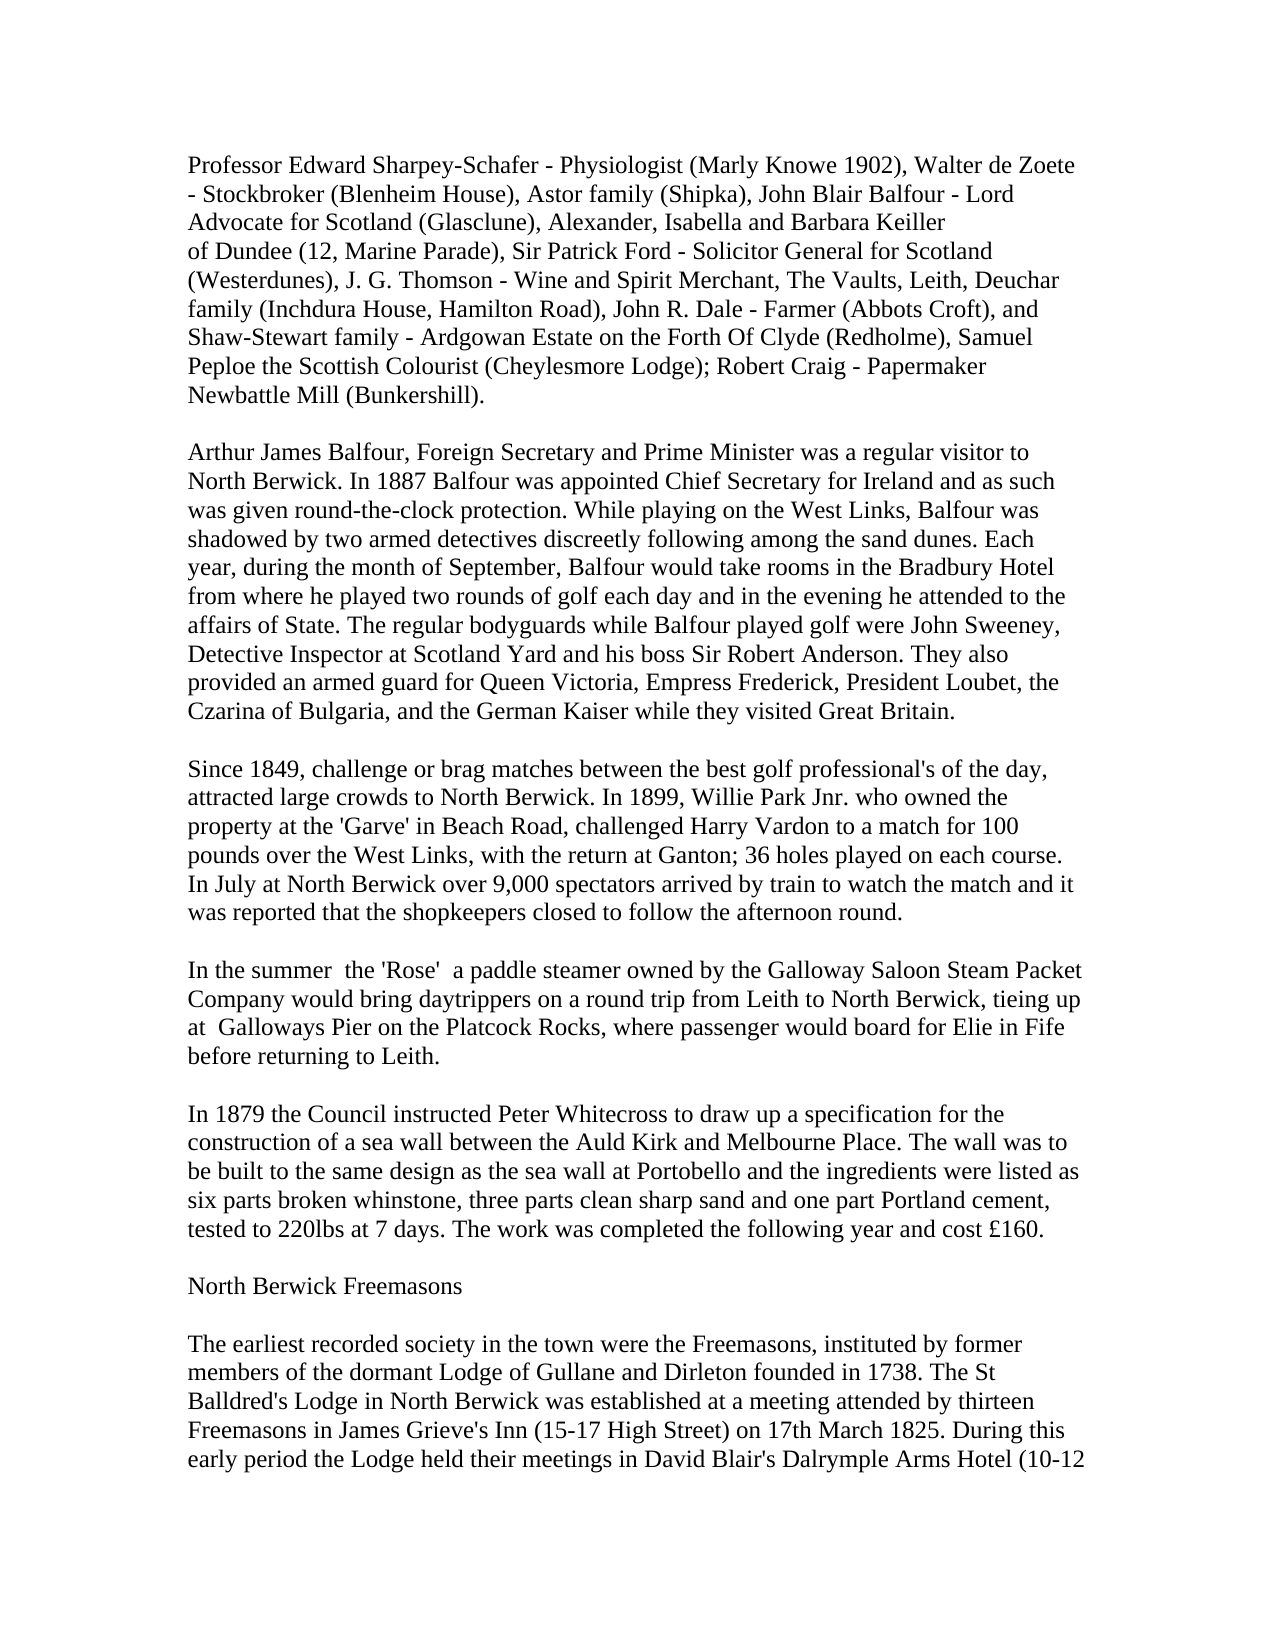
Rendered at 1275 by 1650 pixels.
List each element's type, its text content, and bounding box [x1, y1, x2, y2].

text Since 1849, challenge or brag matches between the best golf professional's of the day, attracted large crowds to North Berwick. In 1899, Willie Park Jnr. who owned the property at the 'Garve' in Beach Road, challenged Harry Vardon to a match for 100 pounds over the West Links, with the return at Ganton; 36 holes played on each course. In July at North Berwick over 9,000 spectators arrived by train to watch the match and it was reported that the shopkeepers closed to follow the afternoon round. [187, 754, 1087, 926]
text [187, 150, 1087, 236]
text Arthur James Balfour, Foreign Secretary and Prime Minister was a regular visitor to North Berwick. In 1887 Balfour was appointed Chief Secretary for Ireland and as such was given round-the-clock protection. While playing on the West Links, Balfour was shadowed by two armed detectives discreetly following among the sand dunes. Each year, during the month of September, Balfour would take rooms in the Bradbury Hotel from where he played two rounds of golf each day and in the evening he attended to the affairs of State. The regular bodyguards while Balfour played golf were John Sweeney, Detective Inspector at Scotland Yard and his boss Sir Robert Anderson. They also provided an armed guard for Queen Victoria, Empress Frederick, President Loubet, the Czarina of Bulgaria, and the German Kaiser while they visited Great Britain. [187, 437, 1087, 725]
text North Berwick Freemasons [187, 1271, 1087, 1300]
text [187, 1329, 1087, 1472]
text In 1879 the Council instructed Peter Whitecross to draw up a specification for the construction of a sea wall between the Auld Kirk and Melbourne Place. The wall was to be built to the same design as the sea wall at Portobello and the ingredients were listed as [187, 1099, 1087, 1185]
text six parts broken whinstone, three parts clean sharp sand and one part Portland cement, tested to 220lbs at 7 days. The work was completed the following year and cost £160. [187, 1185, 1087, 1242]
text of Dundee (12, Marine Parade), Sir Patrick Ford - Solicitor General for Scotland (Westerdunes), J. G. Thomson - Wine and Spirit Merchant, The Vaults, Leith, Deuchar family (Inchdura House, Hamilton Road), John R. Dale - Farmer (Abbots Croft), and [187, 236, 1087, 322]
text Shaw-Stewart family - Ardgowan Estate on the Forth Of Clyde (Redholme), Samuel Peploe the Scottish Colourist (Cheylesmore Lodge); Robert Craig - Papermaker Newbattle Mill (Bunkershill). [187, 322, 1087, 409]
text before returning to Leith. [187, 1041, 1087, 1070]
text In the summer the 'Rose' a paddle steamer owned by the Galloway Saloon Steam Packet Company would bring daytrippers on a round trip from Leith to North Berwick, tieing up at Galloways Pier on the Platcock Rocks, where passenger would board for Elie in Fife [187, 955, 1087, 1041]
